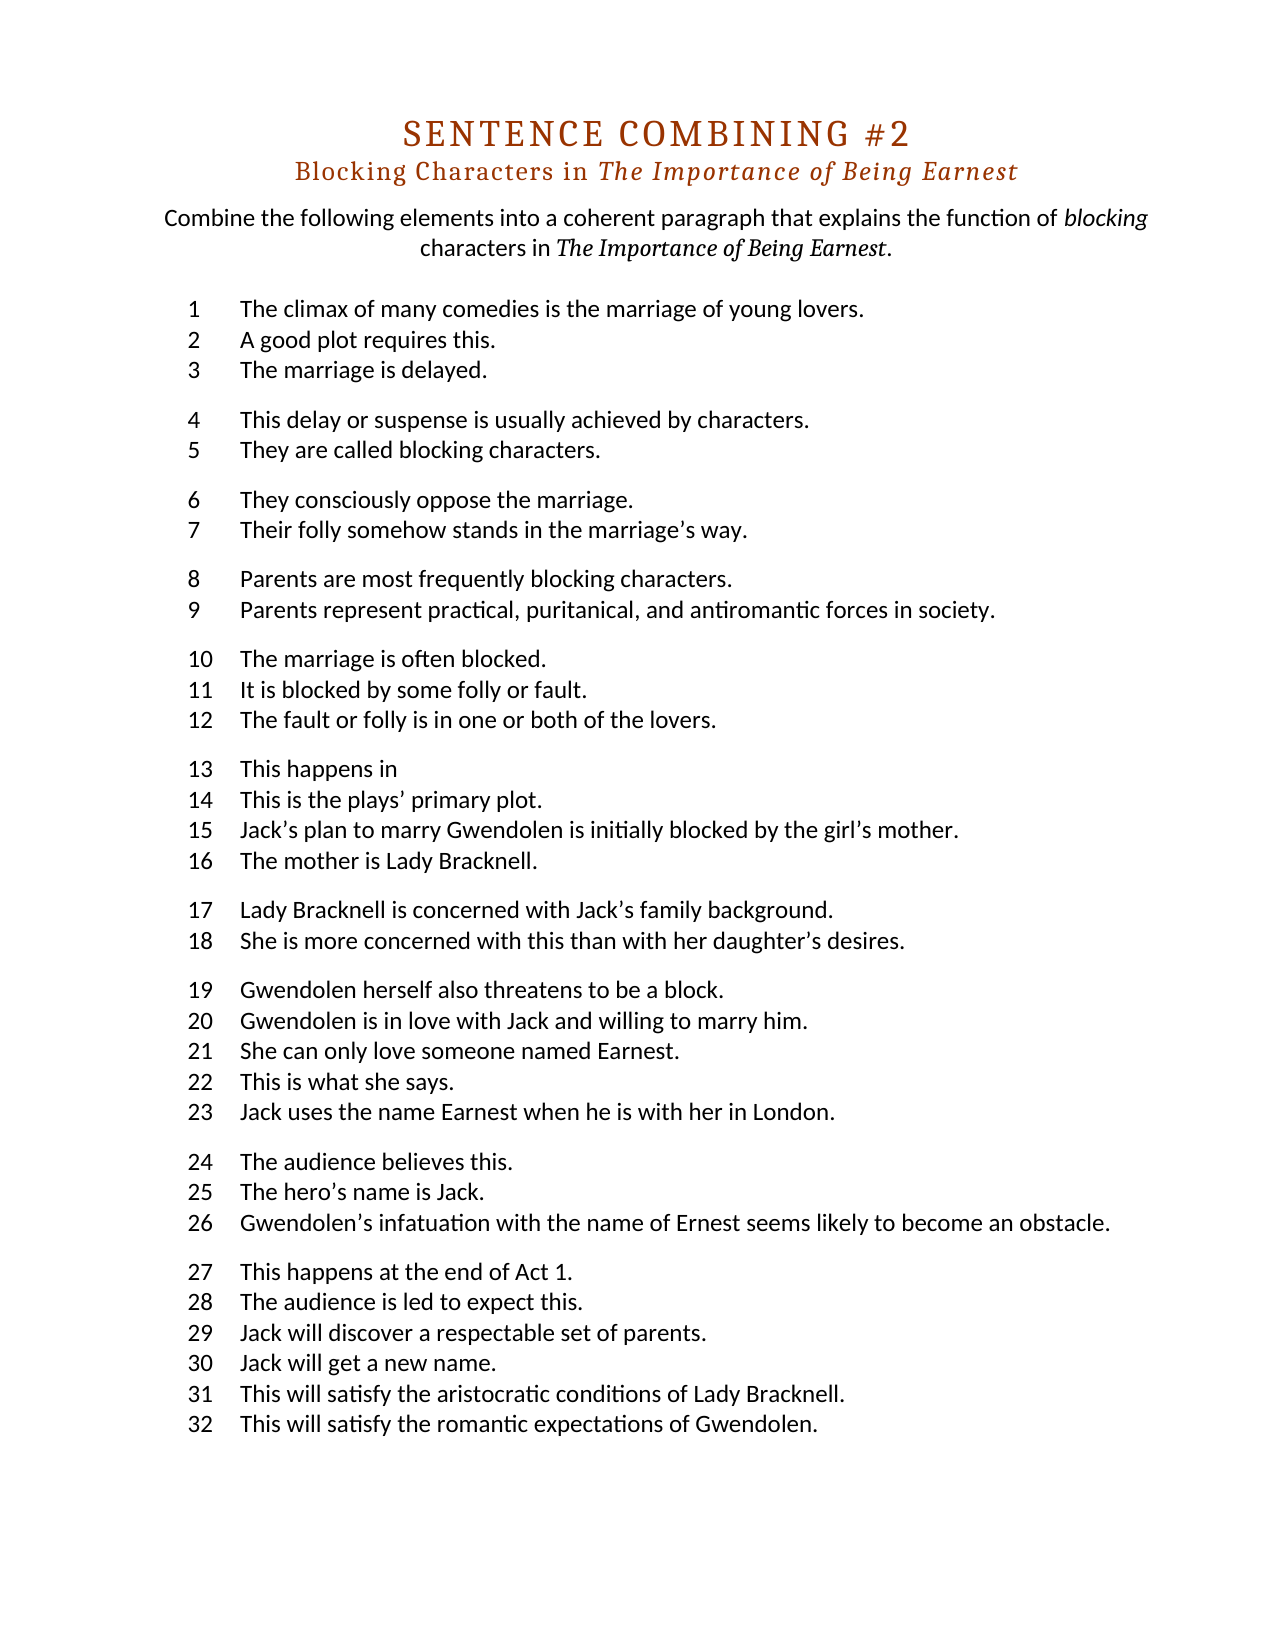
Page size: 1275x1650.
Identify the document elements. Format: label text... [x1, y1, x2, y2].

text This is the plays’ primary plot. [187, 784, 1162, 815]
text The climax of many comedies is the marriage of young lovers. [187, 294, 1162, 324]
text Jack uses the name Earnest when he is with her in London. [187, 1096, 1162, 1127]
text The marriage is often blocked. [187, 643, 1162, 674]
text They are called blocking characters. [187, 434, 1162, 465]
text This happens in [187, 754, 1162, 784]
text She can only love someone named Earnest. [187, 1035, 1162, 1066]
text Their folly somehow stands in the marriage’s way. [187, 514, 1162, 545]
text This will satisfy the romantic expectations of Gwendolen. [187, 1408, 1162, 1439]
text This will satisfy the aristocratic conditions of Lady Bracknell. [187, 1378, 1162, 1408]
text The hero’s name is Jack. [187, 1176, 1162, 1207]
text The mother is Lady Bracknell. [187, 845, 1162, 876]
text Combine the following elements into a coherent paragraph that explains the function of blocking characters in The Importance of Being Earnest. [150, 202, 1162, 263]
text This delay or suspense is usually achieved by characters. [187, 404, 1162, 434]
text SENTENCE COMBINING #2 [150, 112, 1162, 156]
text The marriage is delayed. [187, 355, 1162, 385]
text The audience believes this. [187, 1146, 1162, 1176]
text Gwendolen is in love with Jack and willing to marry him. [187, 1005, 1162, 1035]
text The fault or folly is in one or both of the lovers. [187, 704, 1162, 735]
text This is what she says. [187, 1066, 1162, 1096]
text It is blocked by some folly or fault. [187, 674, 1162, 704]
text A good plot requires this. [187, 324, 1162, 355]
text Jack will discover a respectable set of parents. [187, 1317, 1162, 1347]
text Lady Bracknell is concerned with Jack’s family background. [187, 894, 1162, 925]
text The audience is led to expect this. [187, 1286, 1162, 1317]
text This happens at the end of Act 1. [187, 1256, 1162, 1286]
text Gwendolen’s infatuation with the name of Ernest seems likely to become an obstacle. [187, 1207, 1162, 1237]
text Parents represent practical, puritanical, and antiromantic forces in society. [187, 594, 1162, 624]
text They consciously oppose the marriage. [187, 484, 1162, 514]
text Jack’s plan to marry Gwendolen is initially blocked by the girl’s mother. [187, 815, 1162, 845]
text Parents are most frequently blocking characters. [187, 563, 1162, 594]
text Gwendolen herself also threatens to be a block. [187, 974, 1162, 1005]
text Jack will get a new name. [187, 1347, 1162, 1378]
subtitle Blocking Characters in The Importance of Being Earnest [150, 156, 1162, 187]
text She is more concerned with this than with her daughter’s desires. [187, 925, 1162, 956]
